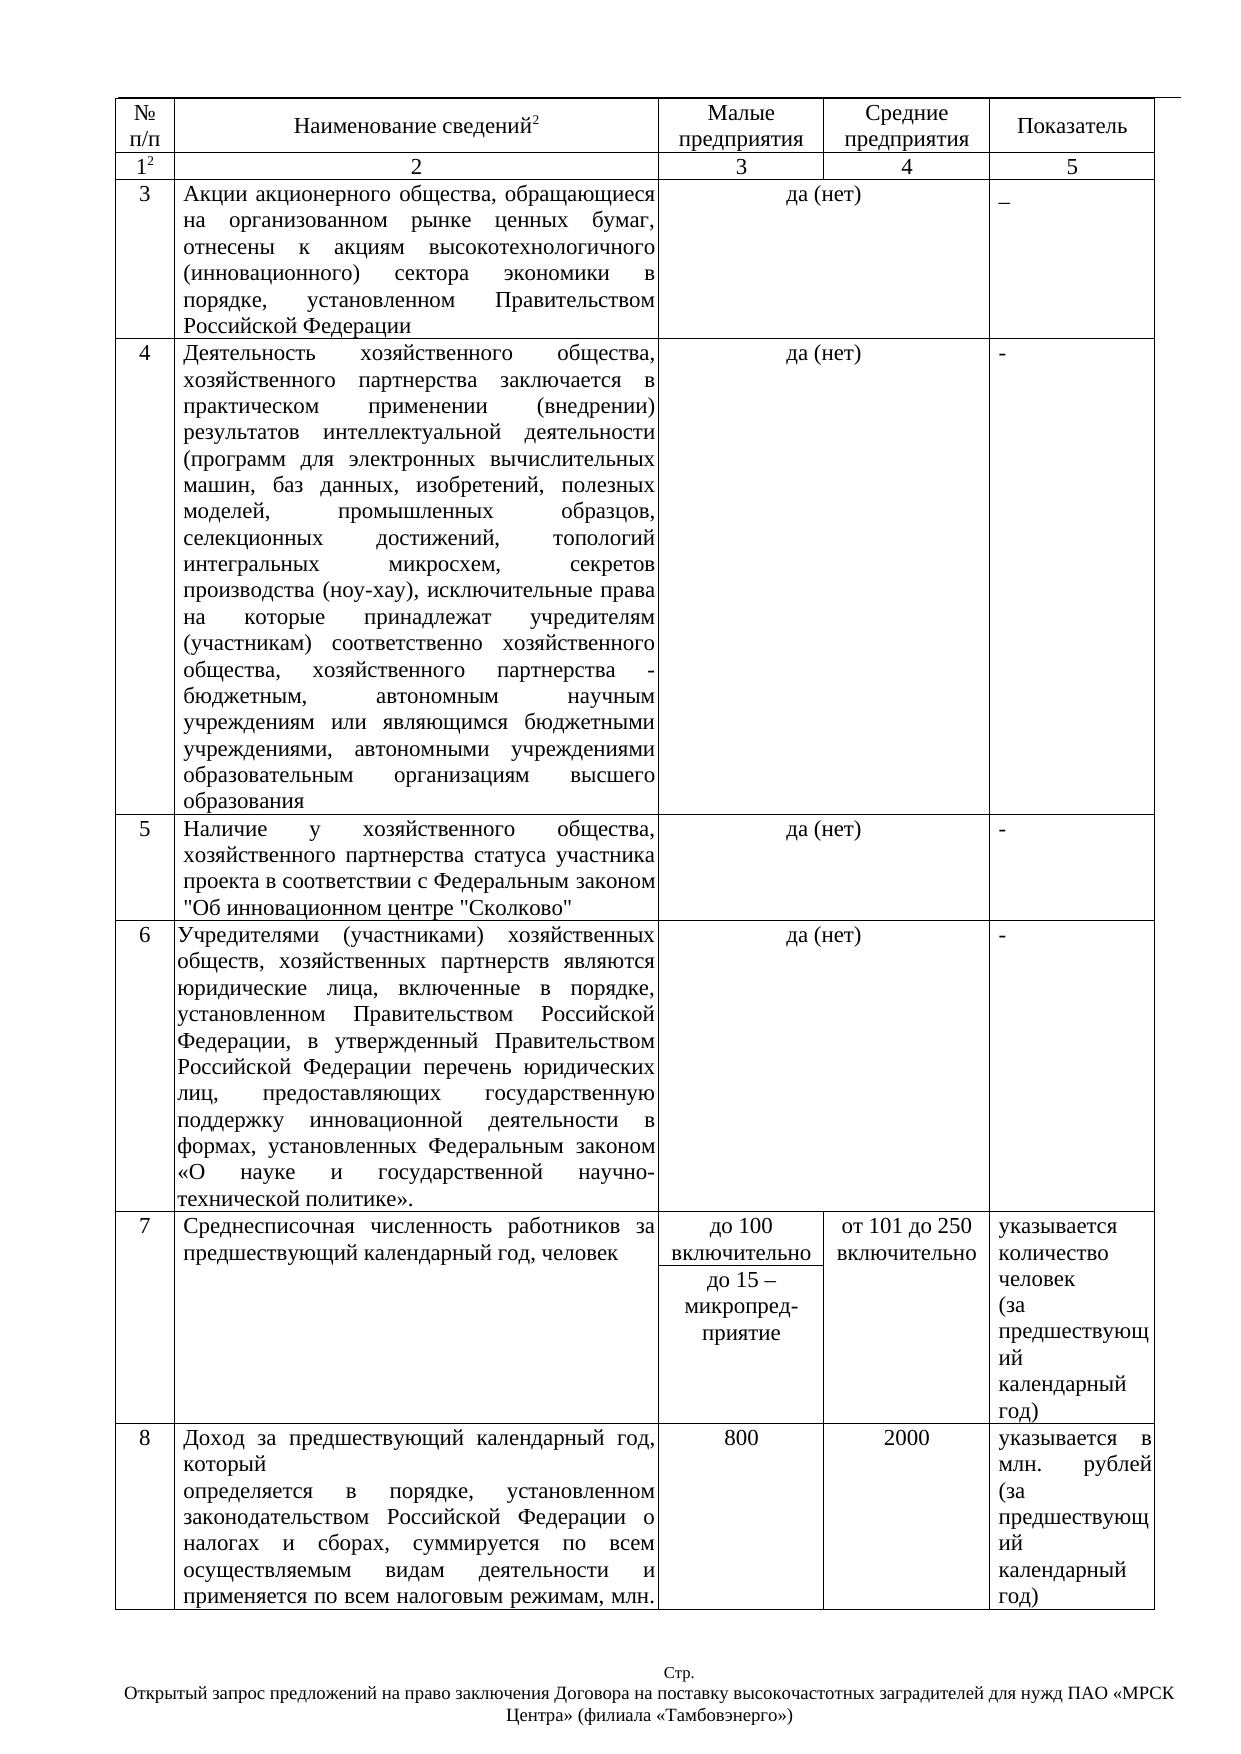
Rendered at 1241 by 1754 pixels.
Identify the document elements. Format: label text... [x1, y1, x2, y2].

table_header Малые предприятия [659, 99, 823, 152]
table_cell от 101 до 250 включительно [824, 1212, 989, 1423]
table_cell 4 [824, 153, 989, 179]
table_cell 8 [116, 1424, 174, 1608]
table_cell до 100 включительно [659, 1212, 823, 1265]
table_cell да (нет) [659, 921, 989, 1211]
table_header № п/п [116, 99, 174, 152]
table_cell 4 [116, 339, 174, 814]
table_cell Акции акционерного общества, обращающиеся на организованном рынке ценных бумаг, отнесены к акциям высокотехнологичного (инновационного) сектора экономики в порядке, установленном Правительством Российской Федерации [175, 180, 658, 338]
table_cell - [990, 815, 1154, 920]
table_cell да (нет) [659, 815, 989, 920]
table_cell указывается в млн. рублей (за предшествующий календарный год) [990, 1424, 1154, 1608]
table_cell 2000 [824, 1424, 989, 1608]
table_cell Наличие у хозяйственного общества, хозяйственного партнерства статуса участника проекта в соответствии с Федеральным законом "Об инновационном центре "Сколково" [175, 815, 658, 920]
table_cell 3 [116, 180, 174, 338]
table_cell 6 [116, 921, 174, 1211]
table_cell - [990, 339, 1154, 814]
table_cell да (нет) [659, 339, 989, 814]
table_cell Среднесписочная численность работников за предшествующий календарный год, человек [175, 1212, 658, 1423]
table_header Средние предприятия [824, 99, 989, 152]
table_cell до 15 – микропредприятие [659, 1266, 823, 1423]
table_cell - [990, 921, 1154, 1211]
table_cell 7 [116, 1212, 174, 1423]
table_cell да (нет) [659, 180, 989, 338]
table_cell 3 [659, 153, 823, 179]
table_cell 5 [116, 815, 174, 920]
table_cell 5 [990, 153, 1154, 179]
table_cell 800 [659, 1424, 823, 1608]
table_cell 2 [175, 153, 658, 179]
table_cell 12 [116, 153, 174, 179]
table_cell Деятельность хозяйственного общества, хозяйственного партнерства заключается в практическом применении (внедрении) результатов интеллектуальной деятельности (программ для электронных вычислительных машин, баз данных, изобретений, полезных моделей, промышленных образцов, селекционных достижений, топологий интегральных микросхем, секретов производства (ноу-хау), исключительные права на которые принадлежат учредителям (участникам) соответственно хозяйственного общества, хозяйственного партнерства - бюджетным, автономным научным учреждениям или являющимся бюджетными учреждениями, автономными учреждениями образовательным организациям высшего образования [175, 339, 658, 814]
table_header Наименование сведений2 [175, 99, 658, 152]
table_cell Учредителями (участниками) хозяйственных обществ, хозяйственных партнерств являются юридические лица, включенные в порядке, установленном Правительством Российской Федерации, в утвержденный Правительством Российской Федерации перечень юридических лиц, предоставляющих государственную поддержку инновационной деятельности в формах, установленных Федеральным законом «О науке и государственной научно-технической политике». [175, 921, 658, 1211]
table_cell _ [990, 180, 1154, 338]
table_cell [175, 1424, 658, 1608]
table_header Показатель [990, 99, 1154, 152]
table_cell указывается количество человек (за предшествующий календарный год) [990, 1212, 1154, 1423]
